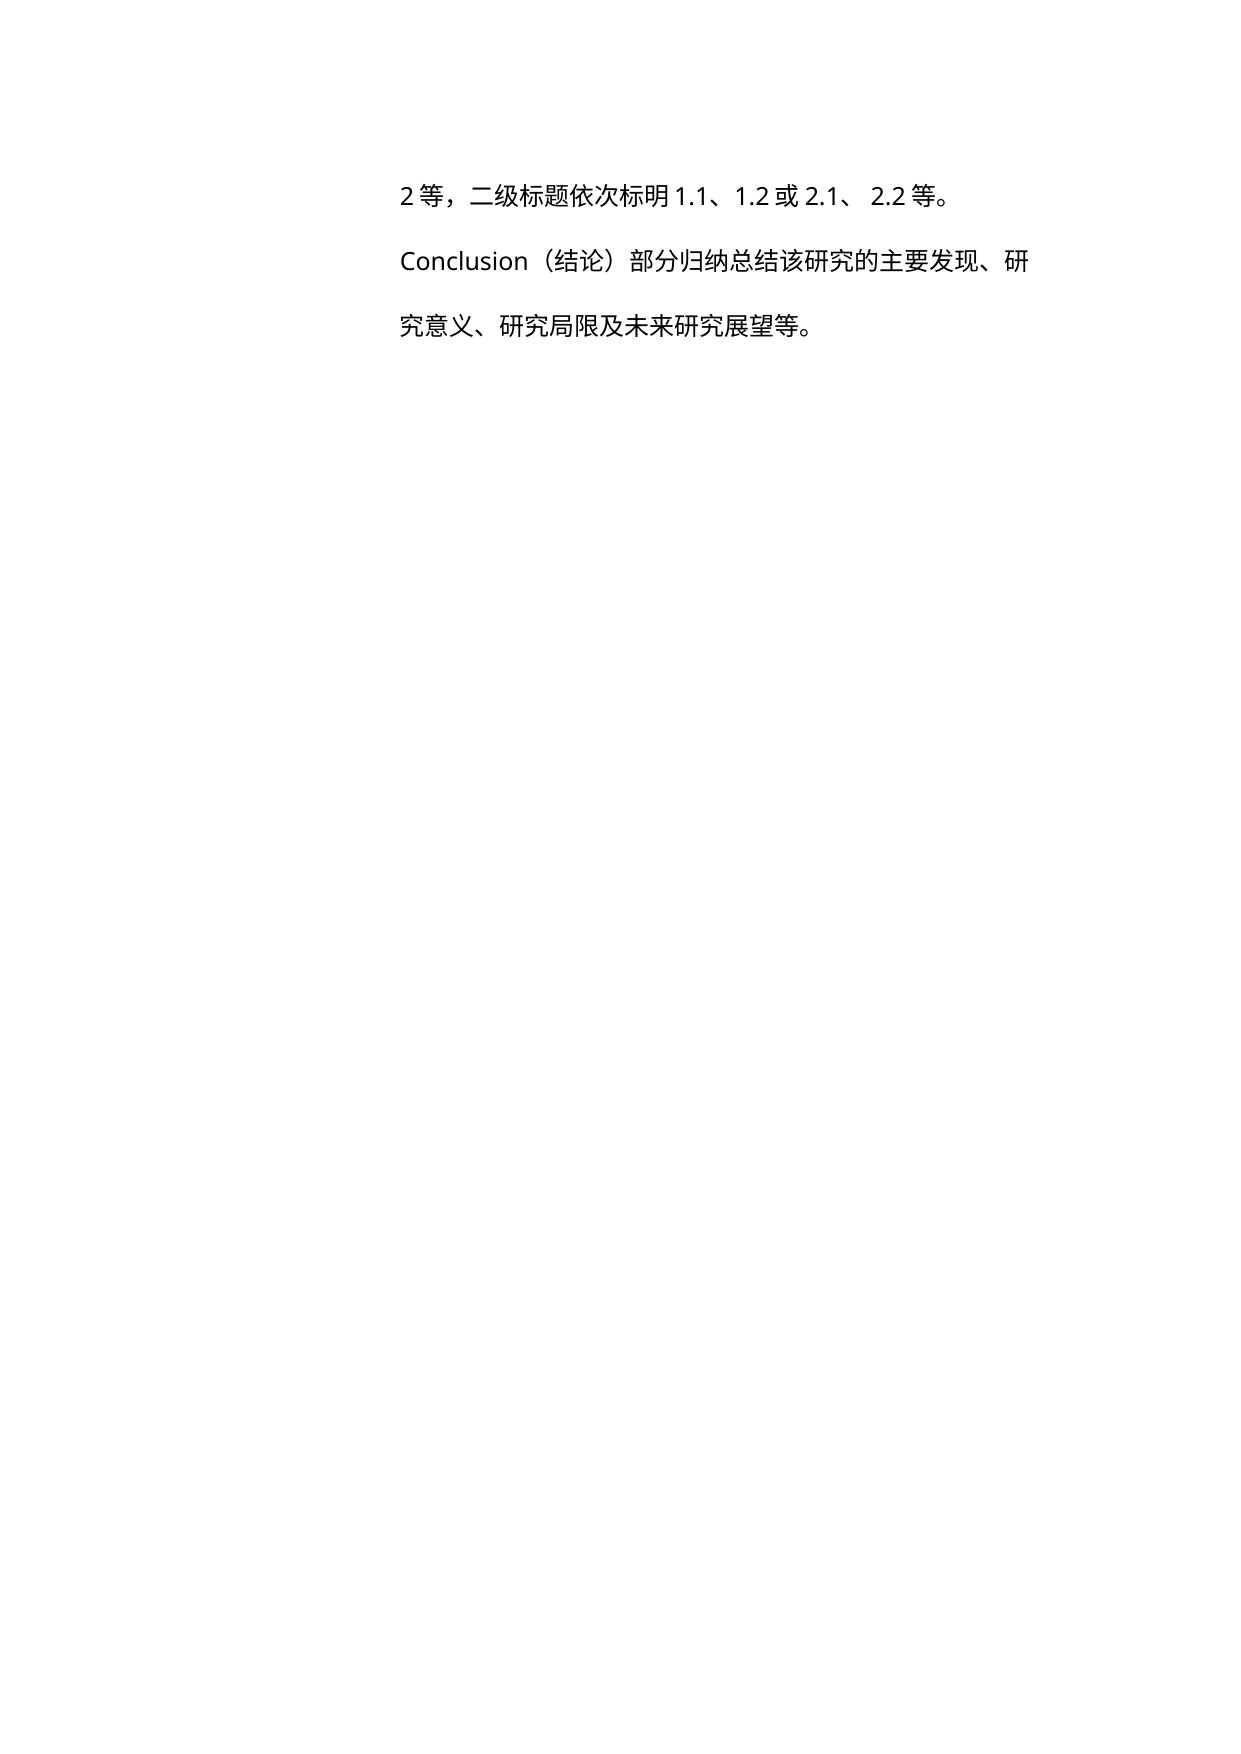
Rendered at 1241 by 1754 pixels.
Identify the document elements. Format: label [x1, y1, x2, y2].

text [337, 162, 1053, 357]
